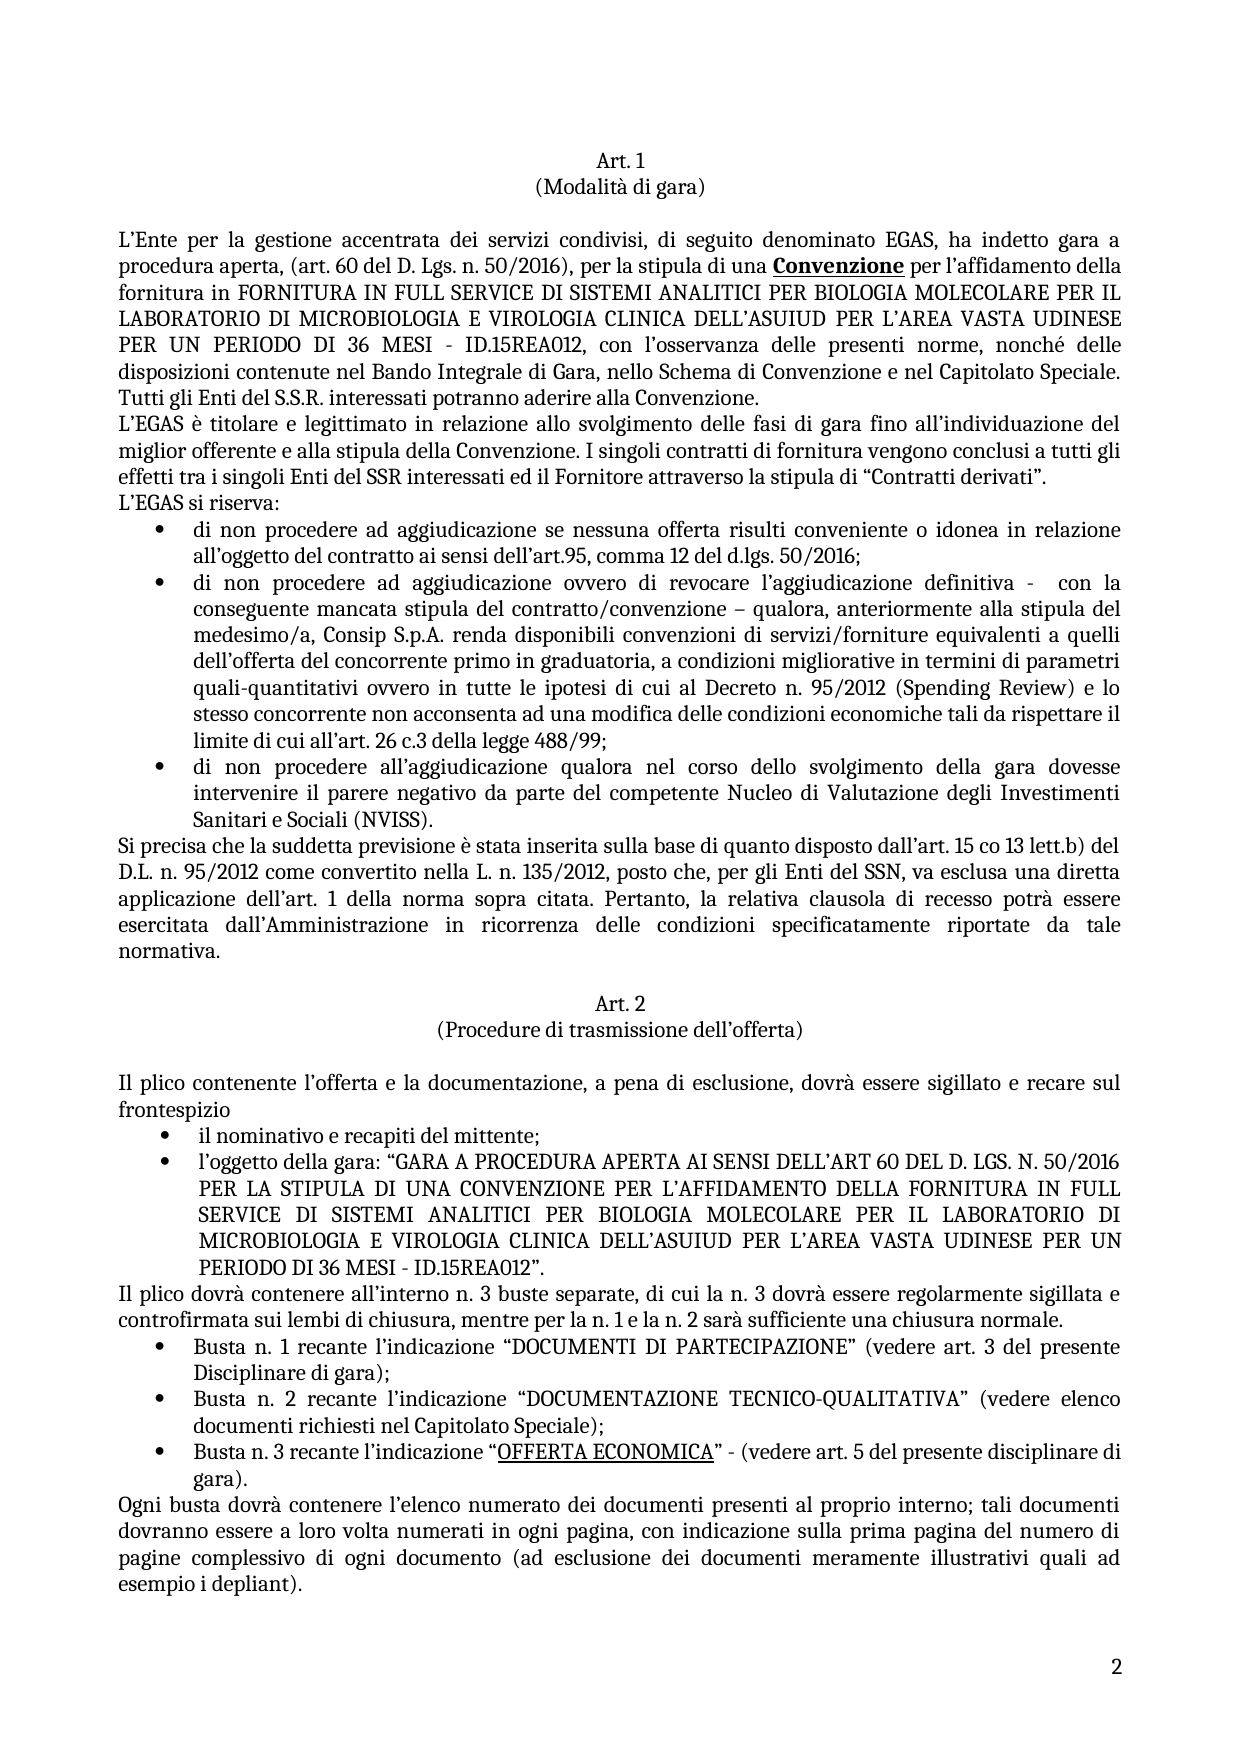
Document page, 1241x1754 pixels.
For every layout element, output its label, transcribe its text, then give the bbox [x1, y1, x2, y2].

text (Modalità di gara) [118, 174, 1122, 200]
list Busta n. 1 recante l’indicazione “DOCUMENTI DI PARTECIPAZIONE” (vedere art. 3 del presente Disciplinare di gara); [156, 1333, 1122, 1386]
text L’EGAS è titolare e legittimato in relazione allo svolgimento delle fasi di gara fino all’individuazione del miglior offerente e alla stipula della Convenzione. I singoli contratti di fornitura vengono conclusi a tutti gli effetti tra i singoli Enti del SSR interessati ed il Fornitore attraverso la stipula di “Contratti derivati”. [118, 411, 1122, 490]
text (Procedure di trasmissione dell’offerta) [118, 1017, 1122, 1044]
text Art. 1 [118, 148, 1122, 174]
text L’Ente per la gestione accentrata dei servizi condivisi, di seguito denominato EGAS, ha indetto gara a procedura aperta, (art. 60 del D. Lgs. n. 50/2016), per la stipula di una Convenzione per l’affidamento della fornitura in FORNITURA IN FULL SERVICE DI SISTEMI ANALITICI PER BIOLOGIA MOLECOLARE PER IL LABORATORIO DI MICROBIOLOGIA E VIROLOGIA CLINICA DELL’ASUIUD PER L’AREA VASTA UDINESE PER UN PERIODO DI 36 MESI - ID.15REA012, con l’osservanza delle presenti norme, nonché delle disposizioni contenute nel Bando Integrale di Gara, nello Schema di Convenzione e nel Capitolato Speciale. Tutti gli Enti del S.S.R. interessati potranno aderire alla Convenzione. [118, 227, 1122, 411]
text L’EGAS si riserva: [118, 490, 1122, 517]
text Il plico dovrà contenere all’interno n. 3 buste separate, di cui la n. 3 dovrà essere regolarmente sigillata e controfirmata sui lembi di chiusura, mentre per la n. 1 e la n. 2 sarà sufficiente una chiusura normale. [118, 1281, 1122, 1333]
list l’oggetto della gara: “GARA A PROCEDURA APERTA AI SENSI DELL’ART 60 DEL D. LGS. N. 50/2016 PER LA STIPULA DI UNA CONVENZIONE PER L’AFFIDAMENTO DELLA FORNITURA IN FULL SERVICE DI SISTEMI ANALITICI PER BIOLOGIA MOLECOLARE PER IL LABORATORIO DI MICROBIOLOGIA E VIROLOGIA CLINICA DELL’ASUIUD PER L’AREA VASTA UDINESE PER UN PERIODO DI 36 MESI - ID.15REA012”. [161, 1149, 1122, 1281]
text Ogni busta dovrà contenere l’elenco numerato dei documenti presenti al proprio interno; tali documenti dovranno essere a loro volta numerati in ogni pagina, con indicazione sulla prima pagina del numero di pagine complessivo di ogni documento (ad esclusione dei documenti meramente illustrativi quali ad esempio i depliant). [118, 1492, 1122, 1597]
list di non procedere ad aggiudicazione ovvero di revocare l’aggiudicazione definitiva - con la conseguente mancata stipula del contratto/convenzione – qualora, anteriormente alla stipula del medesimo/a, Consip S.p.A. renda disponibili convenzioni di servizi/forniture equivalenti a quelli dell’offerta del concorrente primo in graduatoria, a condizioni migliorative in termini di parametri quali-quantitativi ovvero in tutte le ipotesi di cui al Decreto n. 95/2012 (Spending Review) e lo stesso concorrente non acconsenta ad una modifica delle condizioni economiche tali da rispettare il limite di cui all’art. 26 c.3 della legge 488/99; [156, 569, 1122, 754]
list Busta n. 3 recante l’indicazione “OFFERTA ECONOMICA” - (vedere art. 5 del presente disciplinare di gara). [156, 1439, 1122, 1492]
text Il plico contenente l’offerta e la documentazione, a pena di esclusione, dovrà essere sigillato e recare sul frontespizio [118, 1070, 1122, 1123]
list di non procedere all’aggiudicazione qualora nel corso dello svolgimento della gara dovesse intervenire il parere negativo da parte del competente Nucleo di Valutazione degli Investimenti Sanitari e Sociali (NVISS). [156, 754, 1122, 833]
text Si precisa che la suddetta previsione è stata inserita sulla base di quanto disposto dall’art. 15 co 13 lett.b) del D.L. n. 95/2012 come convertito nella L. n. 135/2012, posto che, per gli Enti del SSN, va esclusa una diretta applicazione dell’art. 1 della norma sopra citata. Pertanto, la relativa clausola di recesso potrà essere esercitata dall’Amministrazione in ricorrenza delle condizioni specificatamente riportate da tale normativa. [118, 833, 1122, 964]
text Art. 2 [118, 991, 1122, 1017]
list di non procedere ad aggiudicazione se nessuna offerta risulti conveniente o idonea in relazione all’oggetto del contratto ai sensi dell’art.95, comma 12 del d.lgs. 50/2016; [156, 517, 1122, 569]
list Busta n. 2 recante l’indicazione “DOCUMENTAZIONE TECNICO-QUALITATIVA” (vedere elenco documenti richiesti nel Capitolato Speciale); [156, 1386, 1122, 1439]
list il nominativo e recapiti del mittente; [161, 1123, 1122, 1149]
